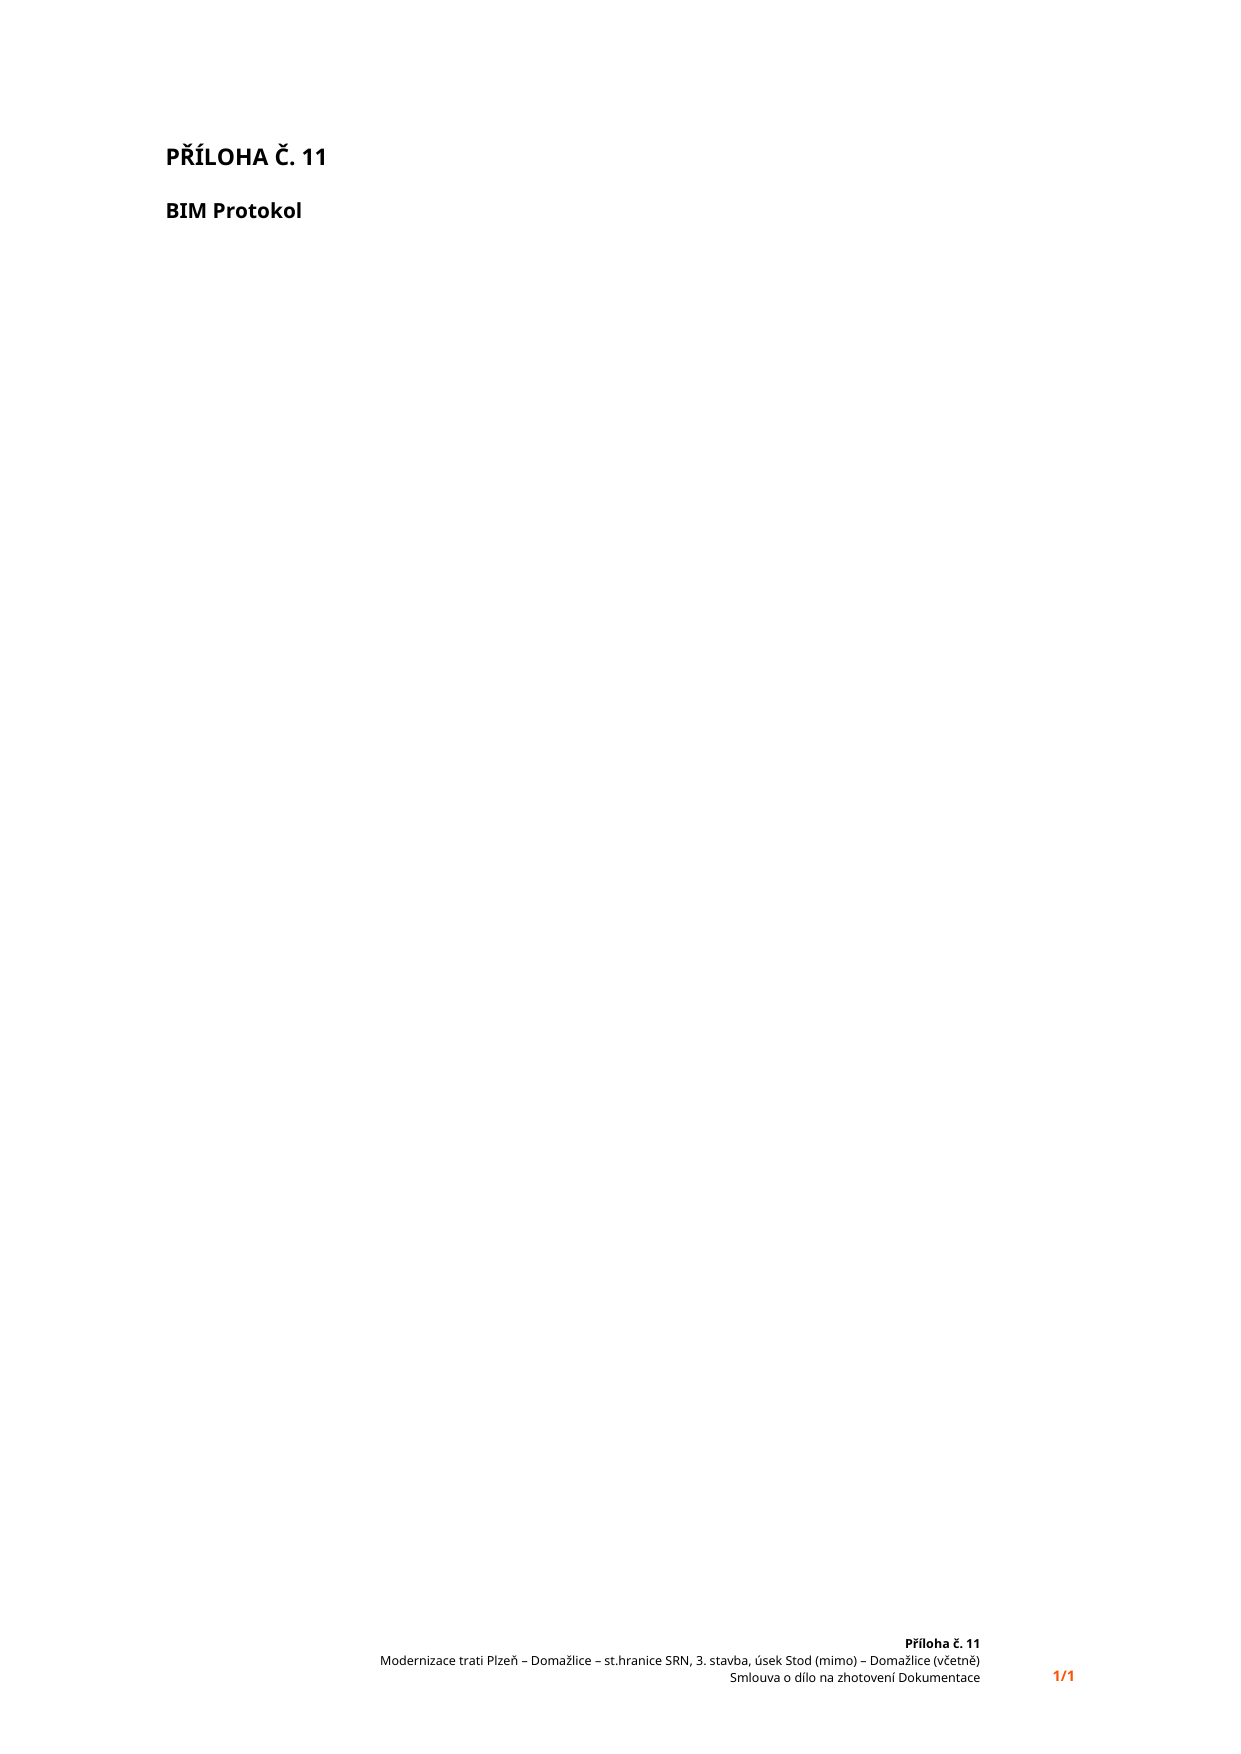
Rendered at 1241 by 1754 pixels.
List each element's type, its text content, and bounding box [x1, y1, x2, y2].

text BIM Protokol [165, 197, 1075, 225]
text Příloha č. 11 [165, 141, 1075, 173]
